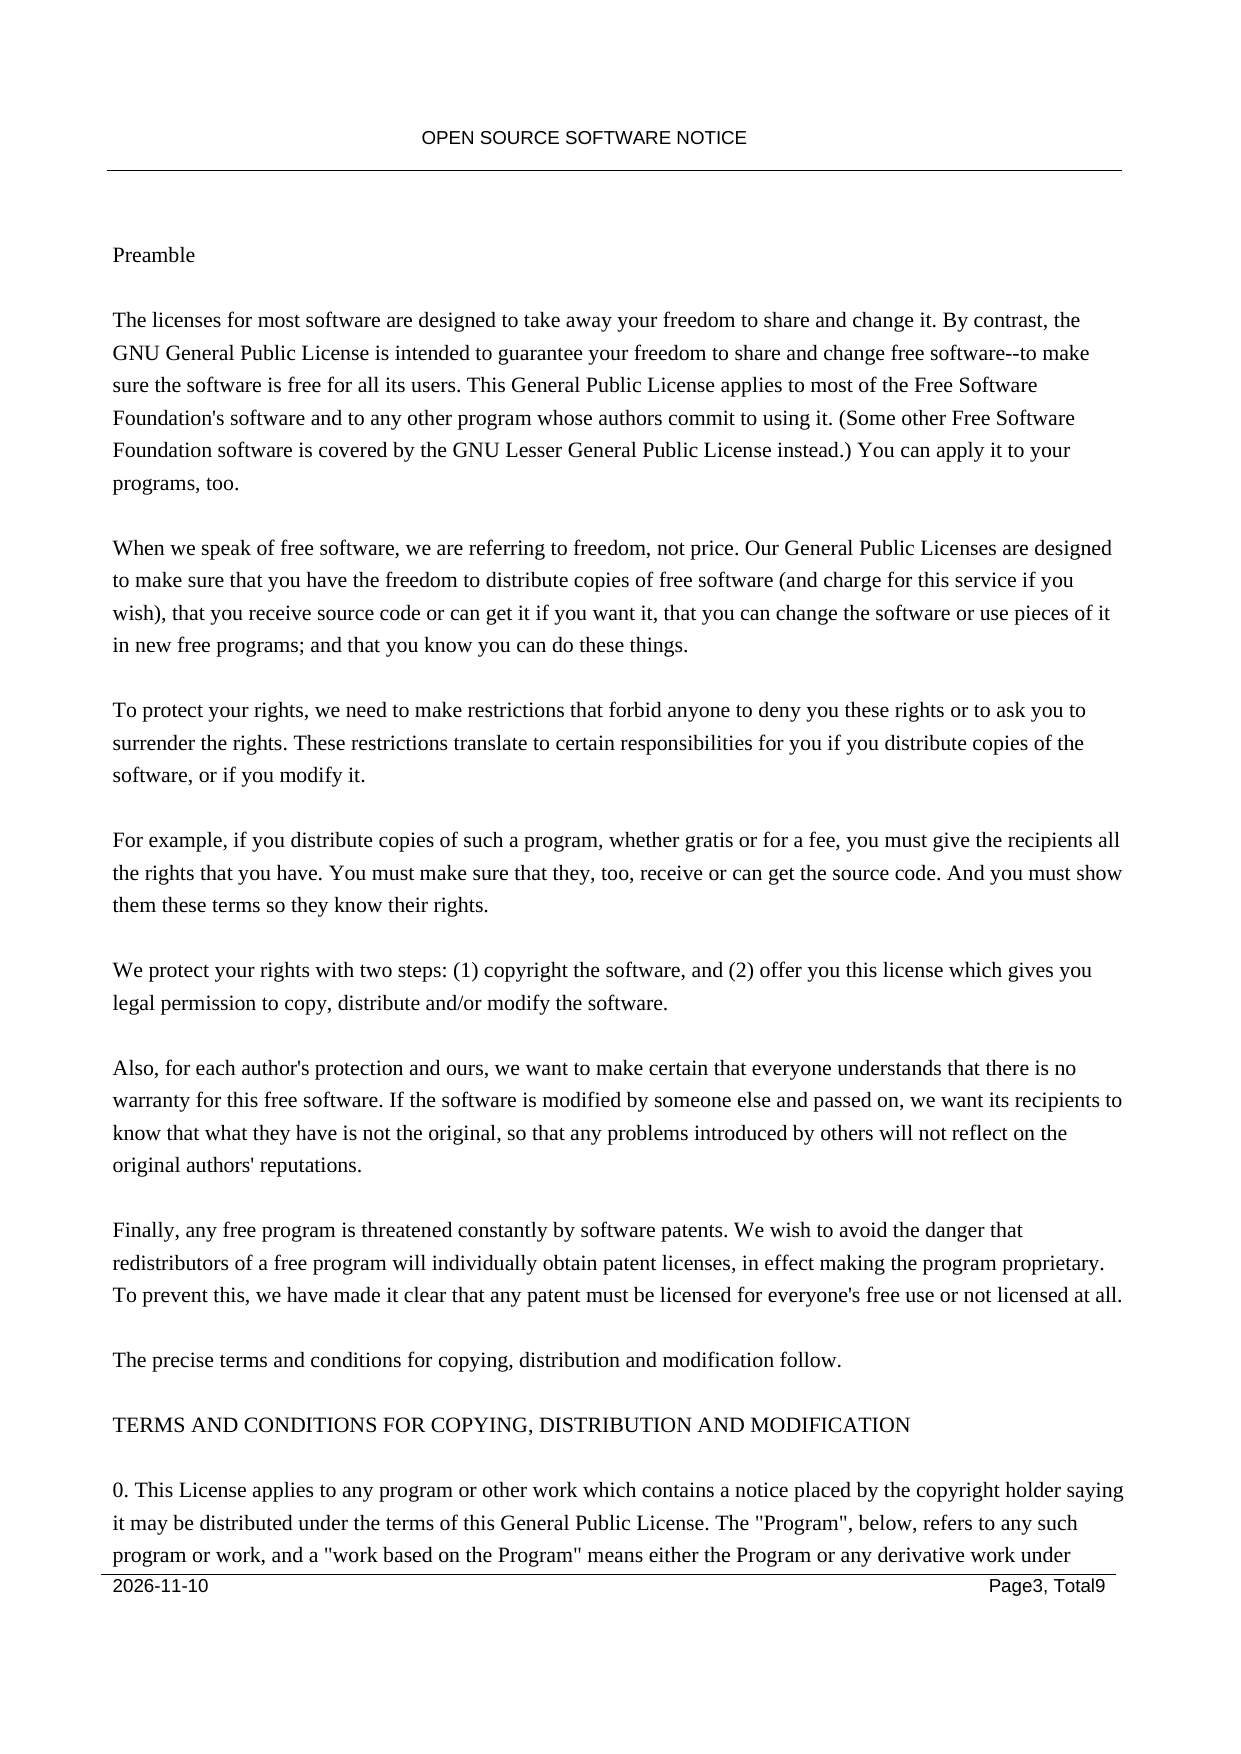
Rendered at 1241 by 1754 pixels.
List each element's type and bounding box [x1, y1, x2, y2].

text [112, 206, 1128, 1571]
